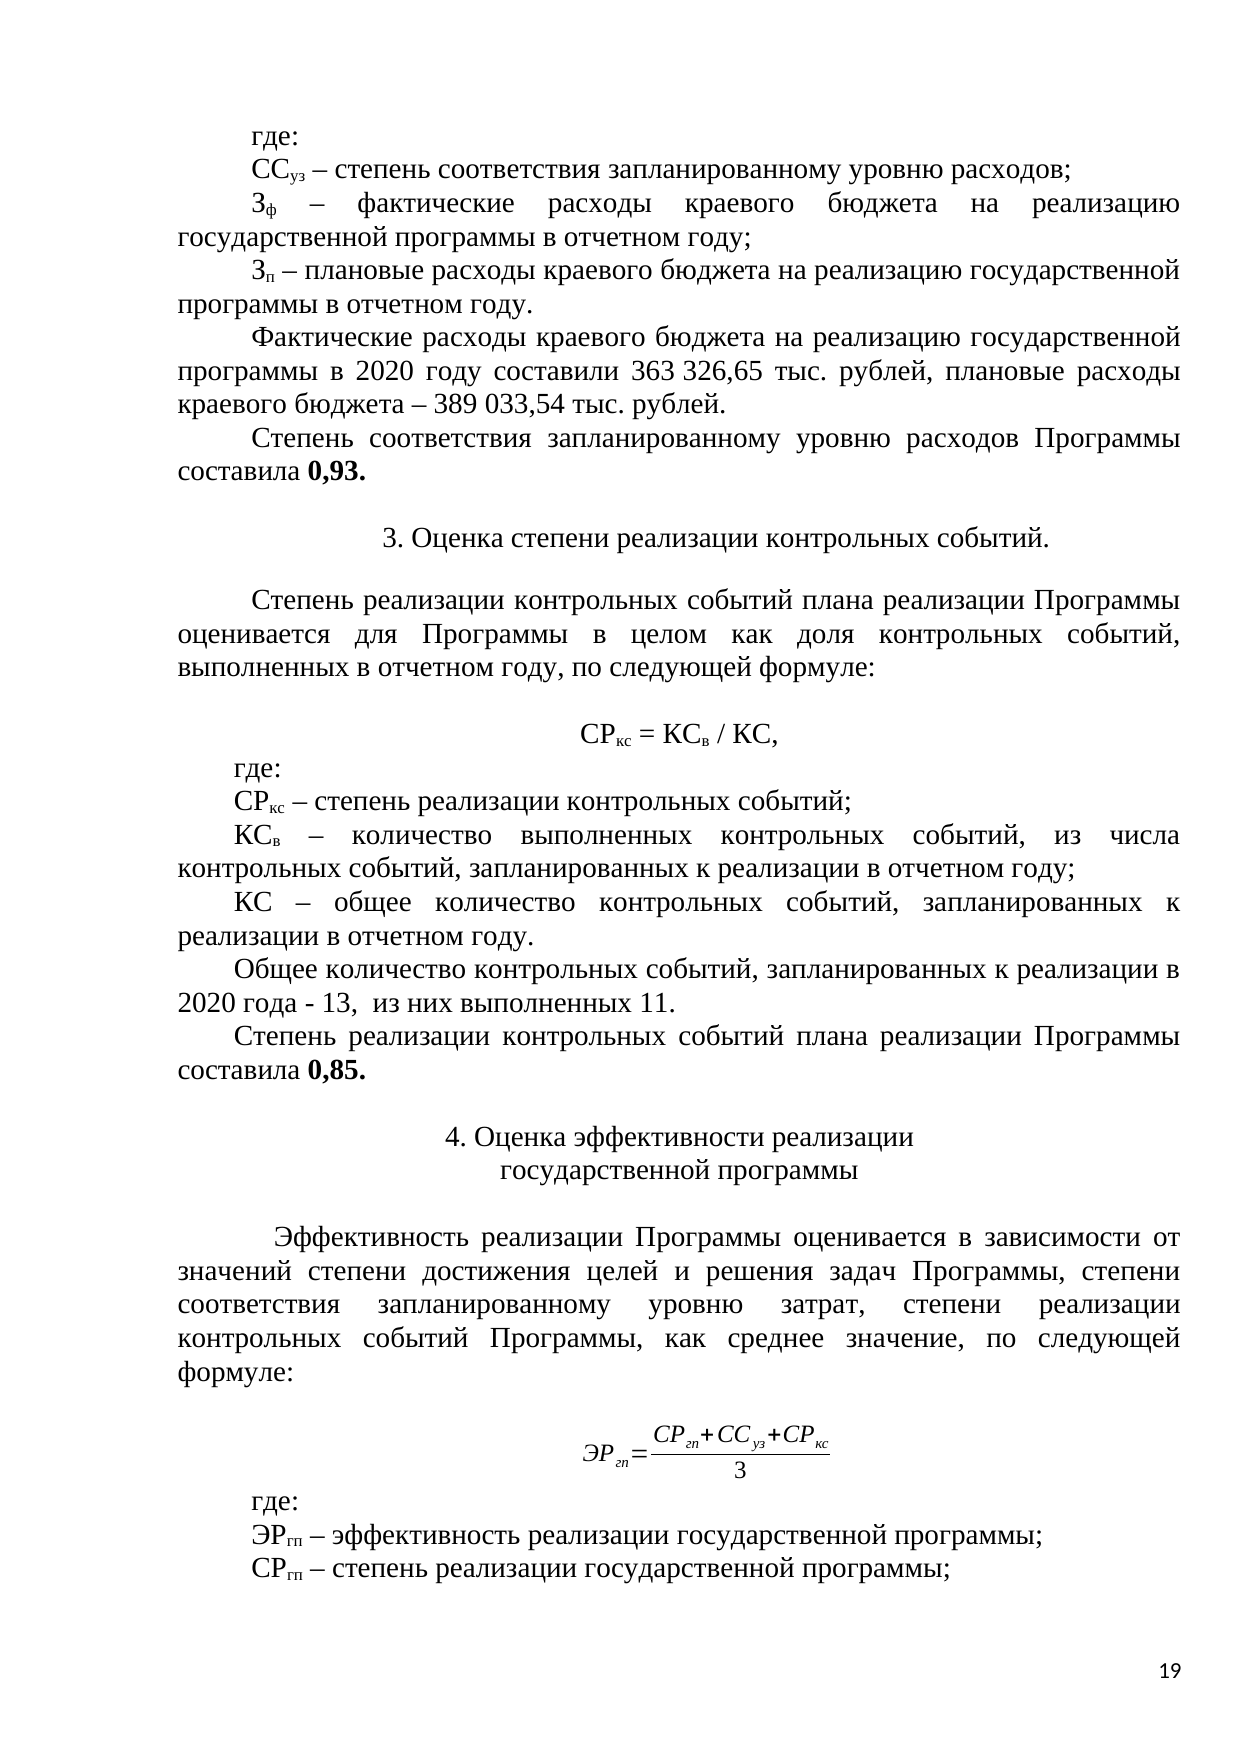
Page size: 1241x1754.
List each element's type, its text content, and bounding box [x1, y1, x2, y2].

text ЭРгп – эффективность реализации государственной программы; [177, 1517, 1181, 1551]
text где: [177, 750, 1181, 783]
text Зф – фактические расходы краевого бюджета на реализацию государственной программы в отчетном году; [177, 185, 1181, 252]
text Фактические расходы краевого бюджета на реализацию государственной программы в 2020 году составили 363 326,65 тыс. рублей, плановые расходы краевого бюджета – 389 033,54 тыс. рублей. [177, 319, 1181, 420]
text Степень реализации контрольных событий плана реализации Программы составила 0,85. [177, 1018, 1181, 1085]
text Общее количество контрольных событий, запланированных к реализации в 2020 года - 13, из них выполненных 11. [177, 951, 1181, 1018]
text Эффективность реализации Программы оценивается в зависимости от значений степени достижения целей и решения задач Программы, степени соответствия запланированному уровню затрат, степени реализации контрольных событий Программы, как среднее значение, по следующей формуле: [177, 1219, 1181, 1387]
text государственной программы [177, 1152, 1181, 1186]
text СРкс = КСв / КС, [177, 716, 1181, 750]
text где: [177, 118, 1181, 152]
list 3. Оценка степени реализации контрольных событий. [251, 521, 1181, 554]
text где: [177, 1483, 1181, 1517]
text СРгп – степень реализации государственной программы; [177, 1551, 1181, 1584]
text Степень соответствия запланированному уровню расходов Программы составила 0,93. [177, 420, 1181, 487]
text 4. Оценка эффективности реализации [177, 1119, 1181, 1152]
text ССуз – степень соответствия запланированному уровню расходов; [177, 152, 1181, 185]
text Степень реализации контрольных событий плана реализации Программы оценивается для Программы в целом как доля контрольных событий, выполненных в отчетном году, по следующей формуле: [177, 582, 1181, 683]
text КС – общее количество контрольных событий, запланированных к реализации в отчетном году. [177, 884, 1181, 951]
text КСв – количество выполненных контрольных событий, из числа контрольных событий, запланированных к реализации в отчетном году; [177, 817, 1181, 884]
text Зп – плановые расходы краевого бюджета на реализацию государственной программы в отчетном году. [177, 252, 1181, 319]
text СРкс – степень реализации контрольных событий; [177, 783, 1181, 817]
